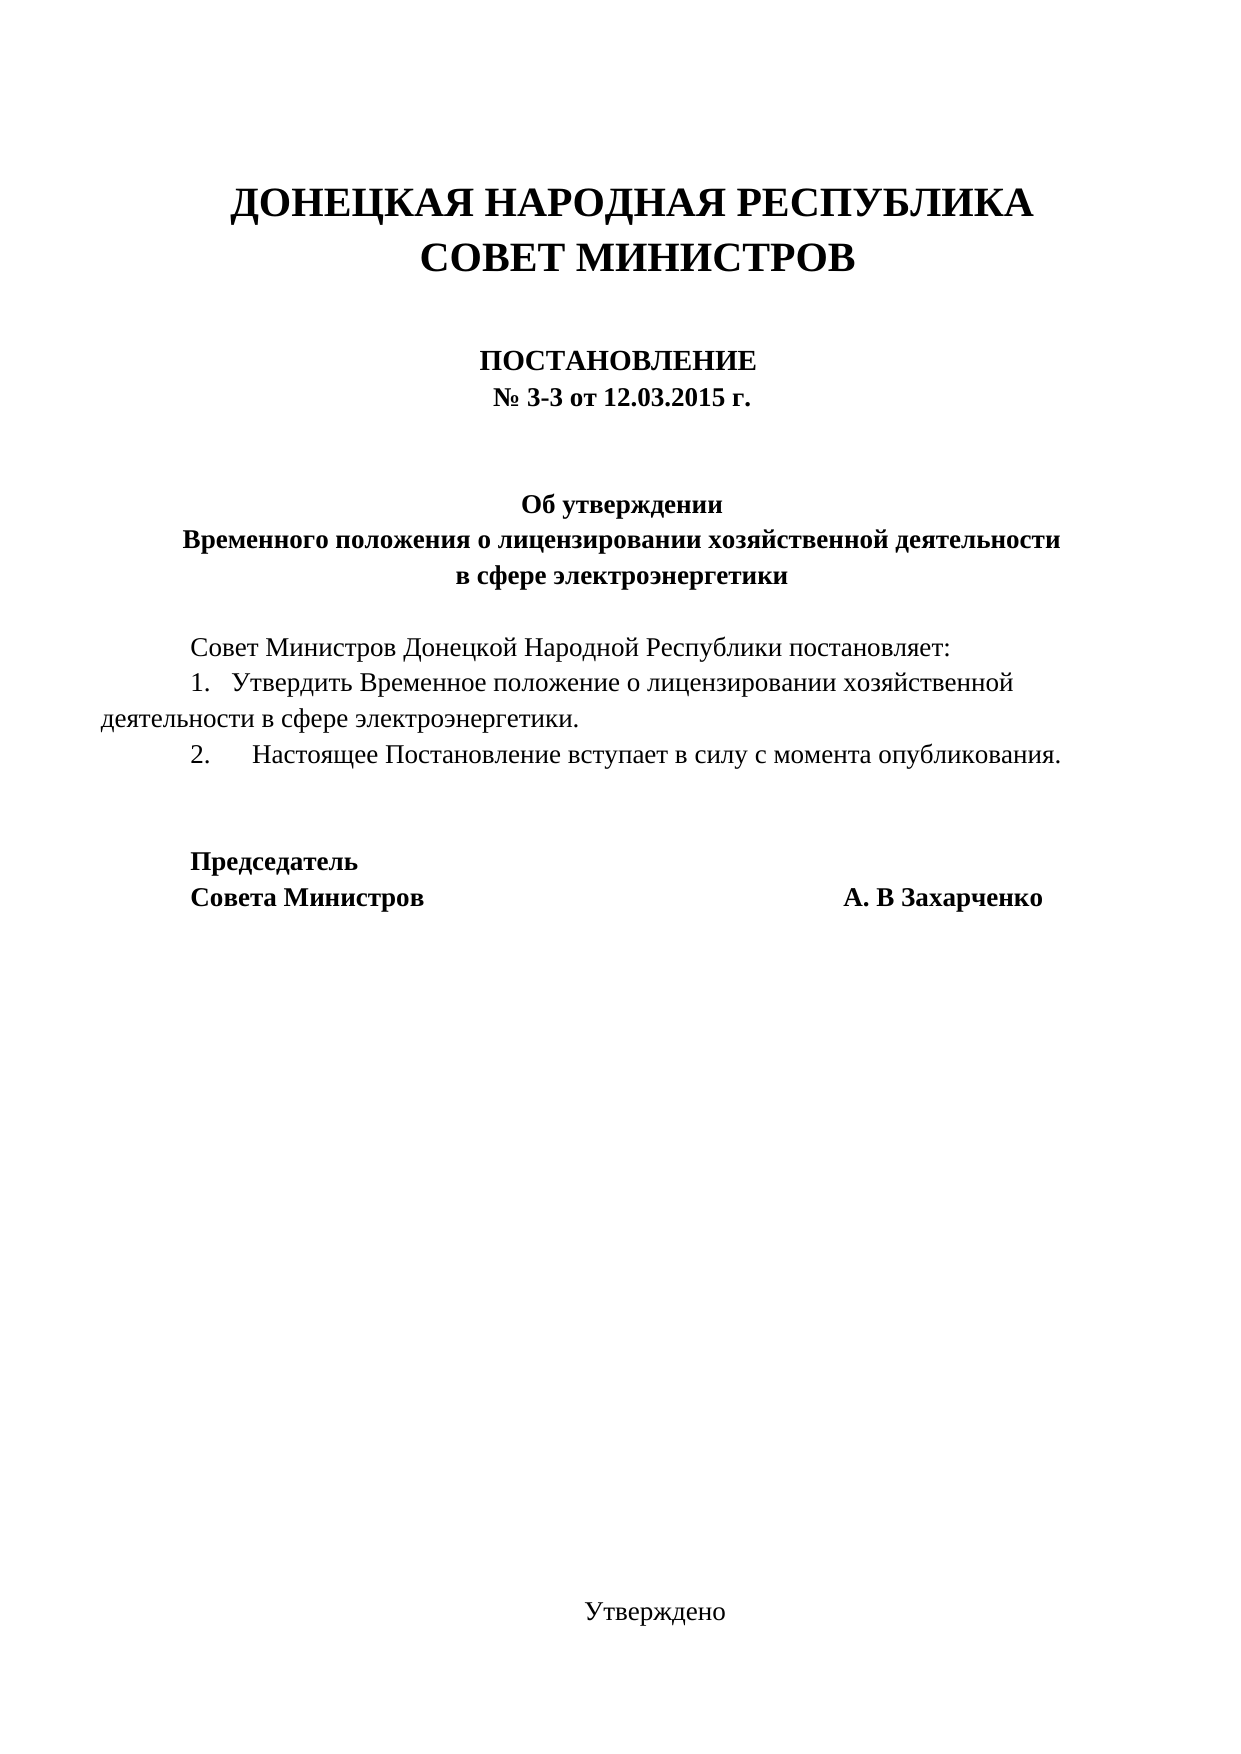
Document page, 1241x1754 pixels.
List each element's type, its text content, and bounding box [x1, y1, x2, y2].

text Утверждено [584, 1596, 1128, 1627]
text в сфере электроэнергетики [115, 559, 1128, 591]
text Об утверждении [115, 488, 1128, 519]
text Временного положения о лицензировании хозяйственной деятельности [115, 524, 1128, 555]
list Утвердить Временное положение о лицензировании хозяйственной деятельности в сфере электроэнергетики. [101, 667, 1128, 733]
text Председатель Совета Министров А. В Захарченко [190, 845, 1085, 912]
text ПОСТАНОВЛЕНИЕ № 3-3 от 12.03.2015 г. [115, 343, 1128, 412]
list Настоящее Постановление вступает в силу с момента опубликования. [101, 738, 1085, 769]
text Совет Министров Донецкой Народной Республики постановляет: [101, 631, 1128, 662]
text ДОНЕЦКАЯ НАРОДНАЯ РЕСПУБЛИКА СОВЕТ МИНИСТРОВ [146, 177, 1128, 280]
